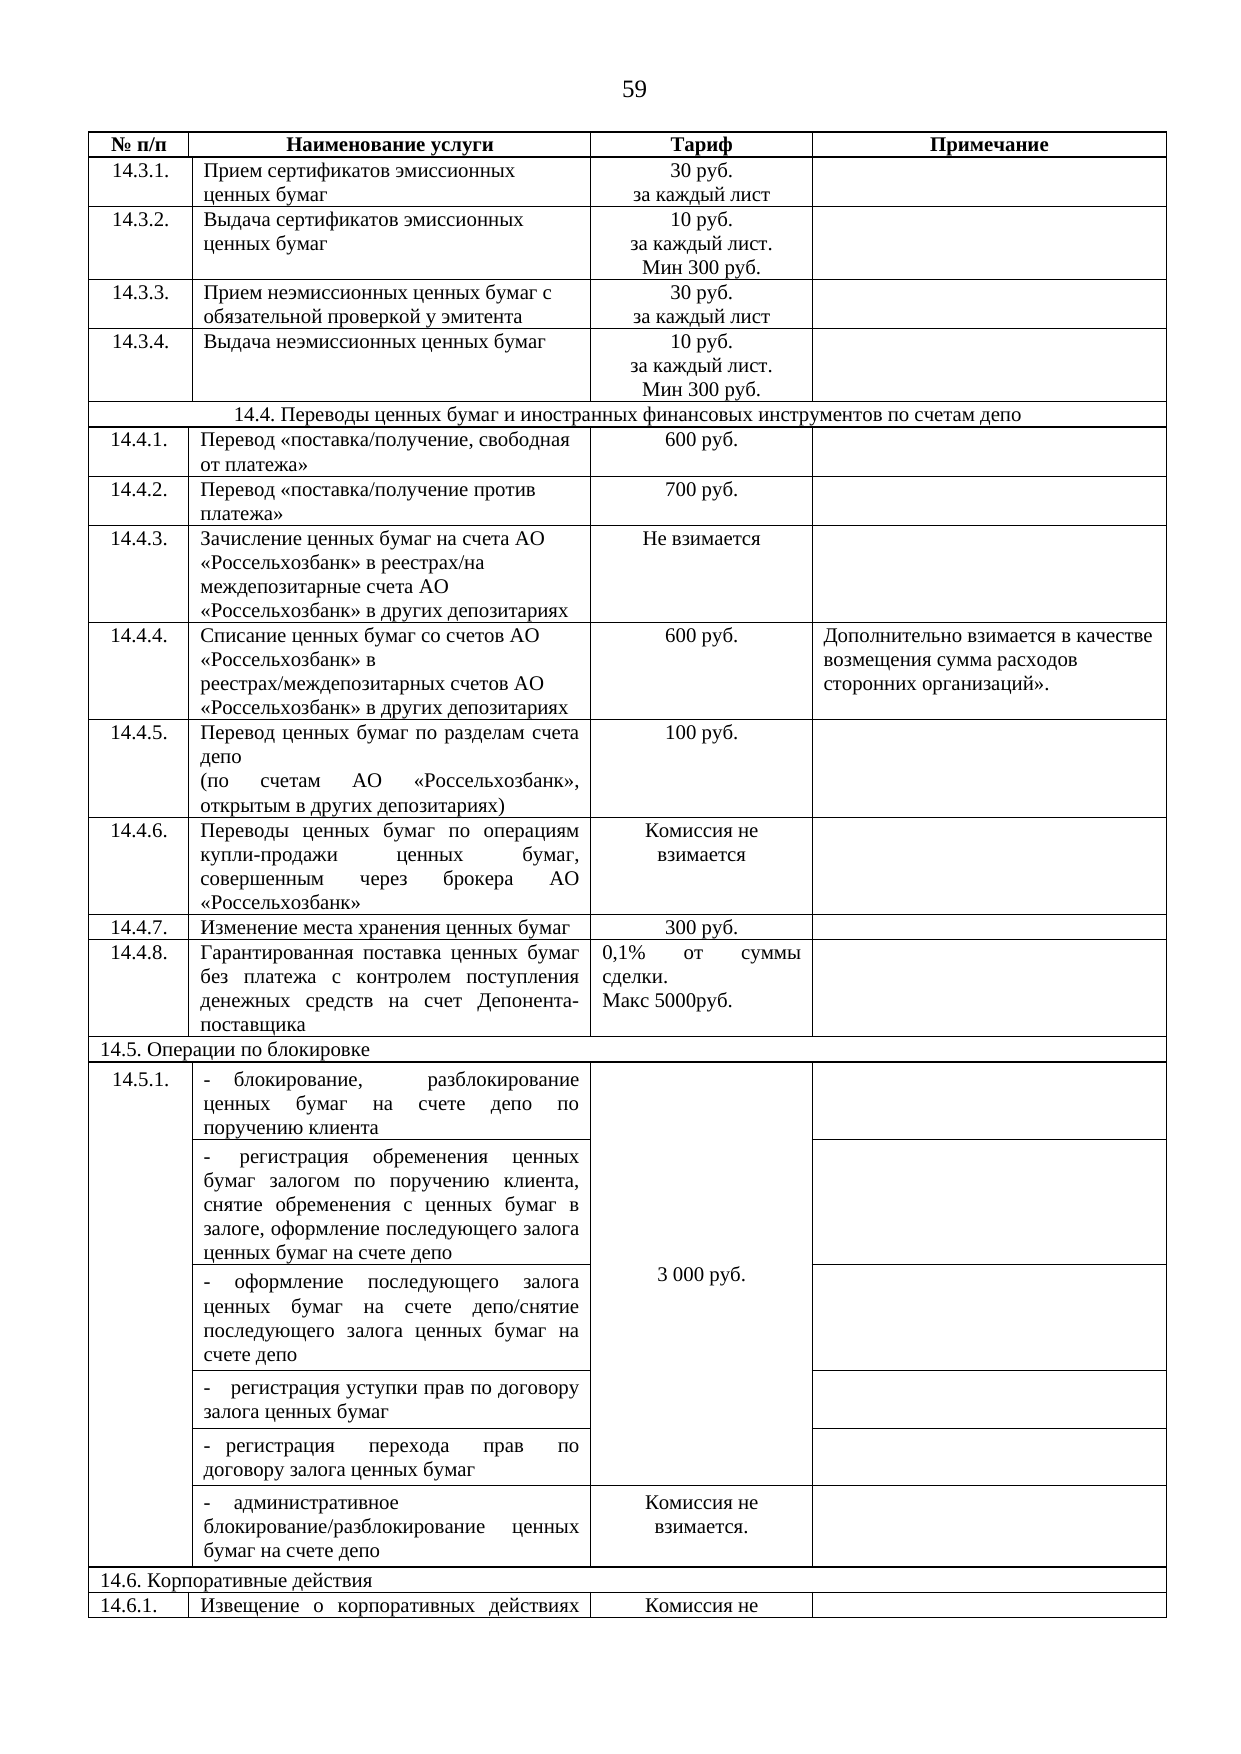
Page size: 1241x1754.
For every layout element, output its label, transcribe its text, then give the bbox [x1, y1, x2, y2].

table_header Примечание [813, 133, 1166, 156]
table_cell 300 руб. [591, 915, 812, 939]
table_cell 600 руб. [591, 623, 812, 719]
table_cell 14.6.1. [89, 1593, 188, 1617]
table_cell 30 руб. за каждый лист [591, 158, 812, 206]
table_cell Комиссия не взимается. [591, 1486, 812, 1566]
table_cell 14.3.4. [89, 329, 192, 401]
table_cell 14.3.1. [89, 158, 192, 206]
table_cell 14.5. Операции по блокировке [89, 1037, 1166, 1061]
table_cell [813, 1265, 1166, 1370]
table_cell [813, 207, 1166, 279]
table_cell [813, 428, 1166, 476]
table_cell Изменение места хранения ценных бумаг [189, 915, 590, 939]
table_header Наименование услуги [189, 133, 590, 156]
table_cell [813, 1593, 1166, 1617]
table_cell [813, 526, 1166, 622]
table_cell 600 руб. [591, 428, 812, 476]
table_cell 14.4.2. [89, 477, 188, 525]
table_cell Выдача сертификатов эмиссионных ценных бумаг [193, 207, 590, 279]
table_cell Комиссия не взимается [591, 818, 812, 914]
table_header Тариф [591, 133, 812, 156]
table_cell Не взимается [591, 526, 812, 622]
table_cell 14.5.1. [89, 1063, 192, 1566]
table_cell [813, 1063, 1166, 1139]
table_cell 14.6. Корпоративные действия [89, 1568, 1166, 1592]
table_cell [189, 1593, 590, 1617]
table_cell Выдача неэмиссионных ценных бумаг [193, 329, 590, 401]
table_cell 14.3.3. [89, 280, 192, 328]
table_cell [813, 329, 1166, 401]
table_cell [813, 477, 1166, 525]
table_cell 100 руб. [591, 720, 812, 817]
table_cell Гарантированная поставка ценных бумаг без платежа с контролем поступления денежных средств на счет Депонента-поставщика [189, 940, 590, 1036]
table_cell 10 руб. за каждый лист. Мин 300 руб. [591, 207, 812, 279]
table_cell 14.4.5. [89, 720, 188, 817]
table_cell Списание ценных бумаг со счетов АО «Россельхозбанк» в реестрах/междепозитарных счетов АО «Россельхозбанк» в других депозитариях [189, 623, 590, 719]
table_cell [813, 158, 1166, 206]
table_cell - блокирование, разблокирование ценных бумаг на счете депо по поручению клиента [193, 1063, 590, 1139]
table_cell [813, 1140, 1166, 1264]
table_cell - оформление последующего залога ценных бумаг на счете депо/снятие последующего залога ценных бумаг на счете депо [193, 1265, 590, 1370]
table_cell 14.4.6. [89, 818, 188, 914]
table_cell - регистрация уступки прав по договору залога ценных бумаг [193, 1371, 590, 1427]
table_cell [813, 1486, 1166, 1566]
table_cell Перевод «поставка/получение, свободная от платежа» [189, 428, 590, 476]
table_cell [813, 818, 1166, 914]
table_cell 14.3.2. [89, 207, 192, 279]
table_cell [813, 720, 1166, 817]
table_cell [813, 915, 1166, 939]
table_cell - административное блокирование/разблокирование ценных бумаг на счете депо [193, 1486, 590, 1566]
table_header № п/п [89, 133, 188, 156]
table_cell Перевод «поставка/получение против платежа» [189, 477, 590, 525]
table_cell [813, 280, 1166, 328]
table_cell 14.4.8. [89, 940, 188, 1036]
table_cell 700 руб. [591, 477, 812, 525]
table_cell 14.4. Переводы ценных бумаг и иностранных финансовых инструментов по счетам депо [89, 402, 1166, 426]
table_cell 0,1% от суммы сделки. Макс 5000руб. [591, 940, 812, 1036]
table_cell 14.4.7. [89, 915, 188, 939]
table_cell 10 руб. за каждый лист. Мин 300 руб. [591, 329, 812, 401]
table_cell [813, 1371, 1166, 1427]
table_cell Зачисление ценных бумаг на счета АО «Россельхозбанк» в реестрах/на междепозитарные счета АО «Россельхозбанк» в других депозитариях [189, 526, 590, 622]
table_cell Дополнительно взимается в качестве возмещения сумма расходов сторонних организаций». [813, 623, 1166, 719]
table_cell Прием сертификатов эмисcионных ценных бумаг [193, 158, 590, 206]
table_cell - регистрация обременения ценных бумаг залогом по поручению клиента, снятие обременения с ценных бумаг в залоге, оформление последующего залога ценных бумаг на счете депо [193, 1140, 590, 1264]
table_cell [813, 1429, 1166, 1485]
table_cell 14.4.3. [89, 526, 188, 622]
table_cell 3 000 руб. [591, 1063, 812, 1485]
table_cell 30 руб. за каждый лист [591, 280, 812, 328]
table_cell Прием неэмиссионных ценных бумаг с обязательной проверкой у эмитента [193, 280, 590, 328]
table_cell 14.4.4. [89, 623, 188, 719]
table_cell Комиссия не взимается [591, 1593, 812, 1617]
table_cell 14.4.1. [89, 428, 188, 476]
table_cell [813, 940, 1166, 1036]
table_cell Перевод ценных бумаг по разделам счета депо (по счетам АО «Россельхозбанк», открытым в других депозитариях) [189, 720, 590, 817]
table_cell Переводы ценных бумаг по операциям купли-продажи ценных бумаг, совершенным через брокера АО «Россельхозбанк» [189, 818, 590, 914]
table_cell - регистрация перехода прав по договору залога ценных бумаг [193, 1429, 590, 1485]
